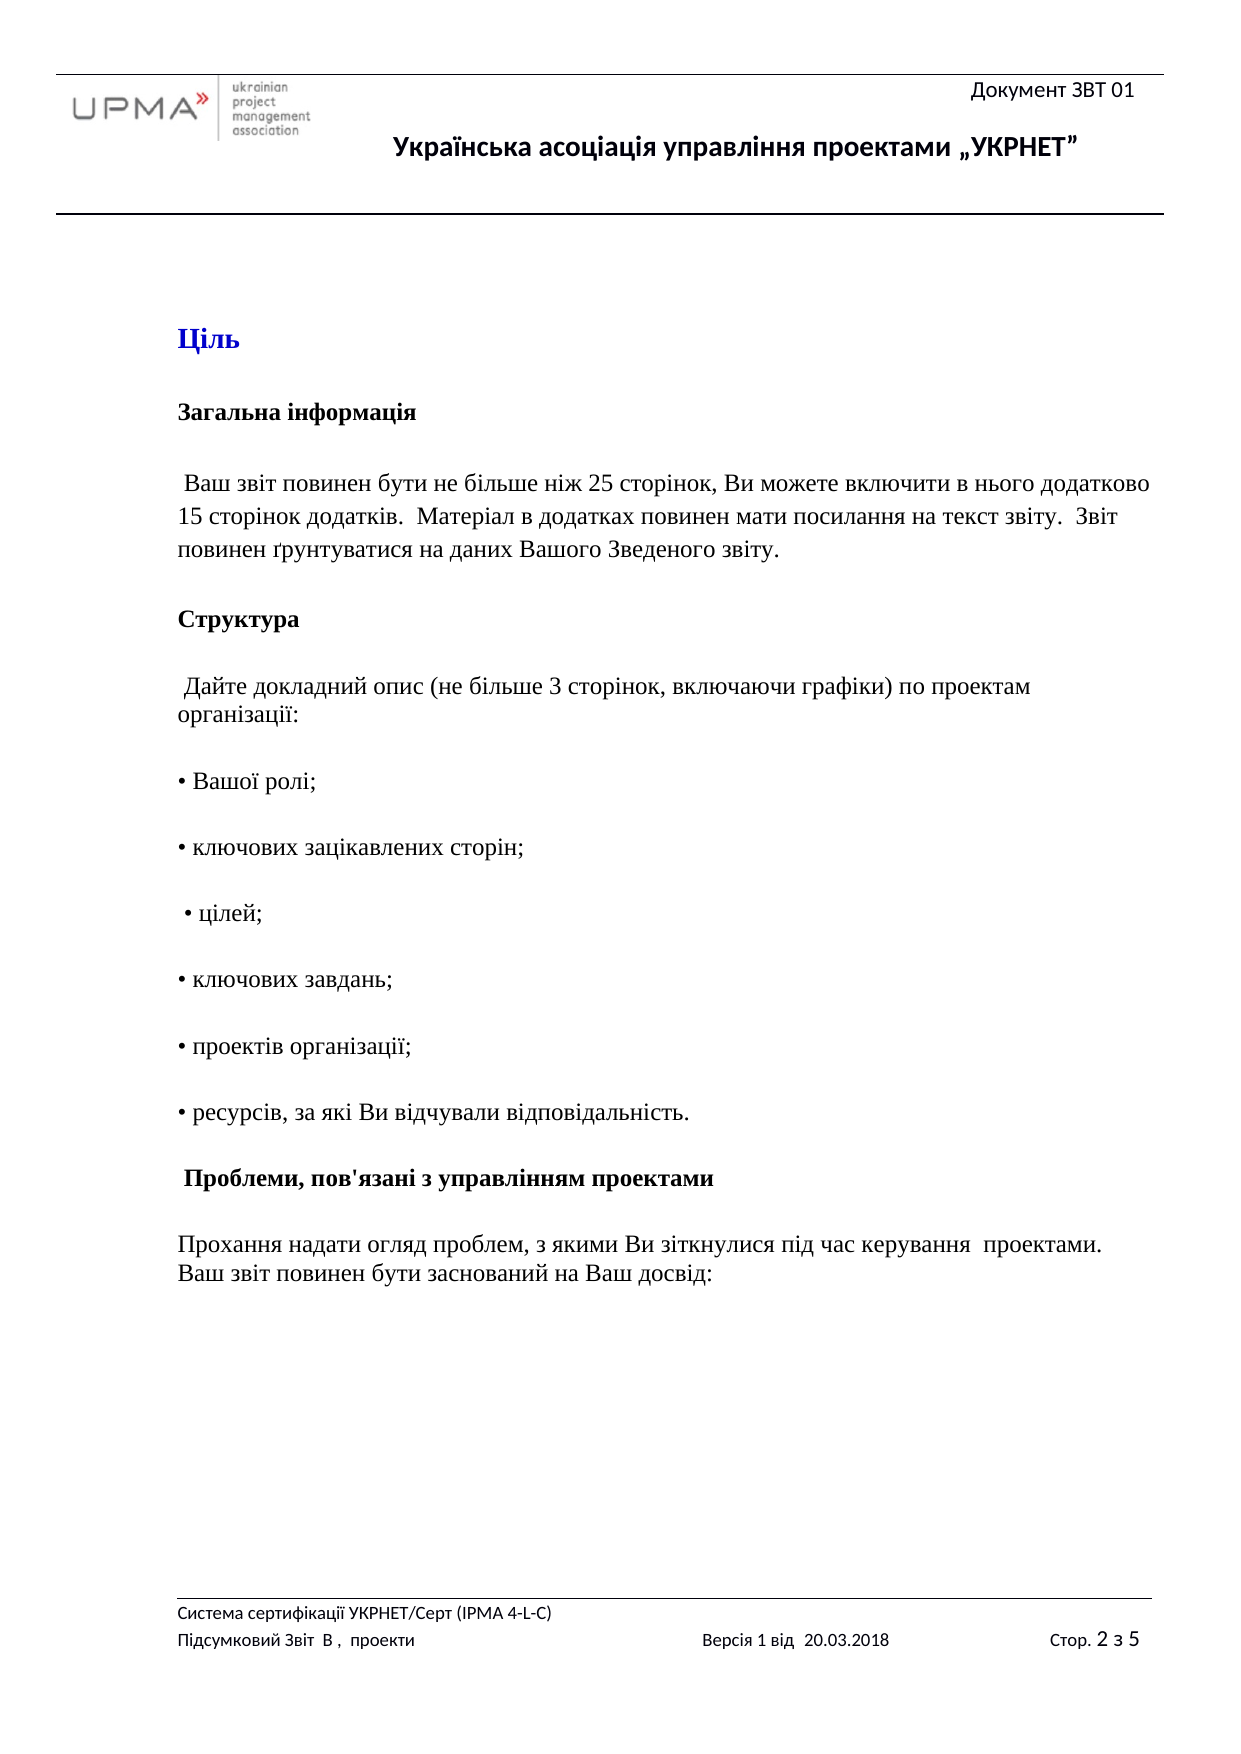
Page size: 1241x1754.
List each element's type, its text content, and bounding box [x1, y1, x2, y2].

text Структура [177, 604, 1152, 633]
text • проектів організації; [177, 1031, 1152, 1059]
text • ключових зацікавлених сторін; [177, 832, 1152, 861]
text Ціль [177, 321, 1152, 355]
text Ваш звіт повинен бути не більше ніж 25 сторінок, Ви можете включити в нього додатково 15 сторінок додатків. Матеріал в додатках повинен мати посилання на текст звіту. Звіт повинен ґрунтуватися на даних Вашого Зведеного звіту. [177, 468, 1152, 563]
picture [71, 75, 311, 141]
text Проблеми, пов'язані з управлінням проектами [177, 1163, 1152, 1192]
text Загальна інформація [177, 397, 1152, 426]
text • Вашої ролі; [177, 766, 1152, 794]
text • цілей; [177, 898, 1152, 927]
text Дайте докладний опис (не більше 3 сторінок, включаючи графіки) по проектам організації: [177, 671, 1152, 728]
text • ресурсів, за які Ви відчували відповідальність. [177, 1097, 1152, 1126]
text • ключових завдань; [177, 964, 1152, 993]
text Прохання надати огляд проблем, з якими Ви зіткнулися під час керування проектами. Ваш звіт повинен бути заснований на Ваш досвід: [177, 1229, 1152, 1287]
